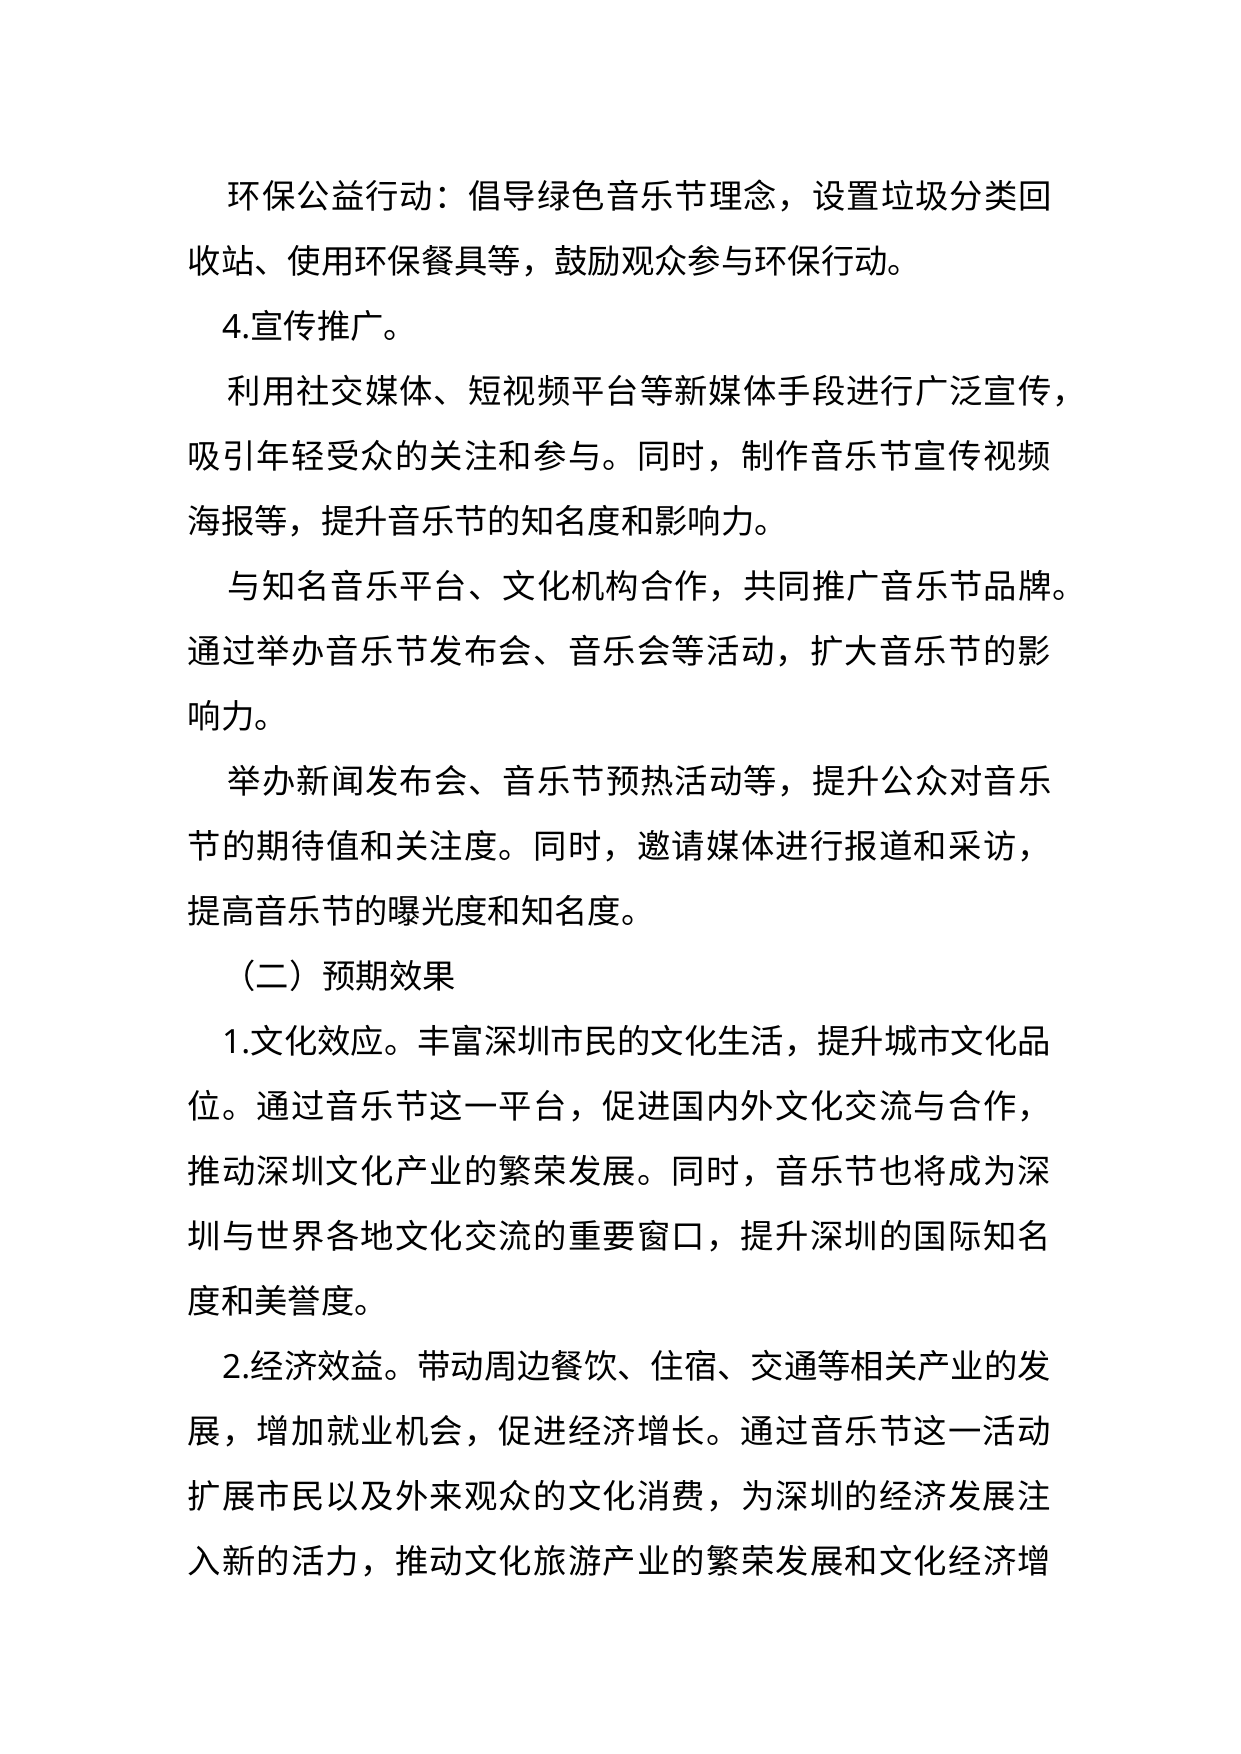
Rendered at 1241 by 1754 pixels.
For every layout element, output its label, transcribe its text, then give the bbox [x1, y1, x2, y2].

text 利用社交媒体、短视频平台等新媒体手段进行广泛宣传，吸引年轻受众的关注和参与。同时，制作音乐节宣传视频、海报等，提升音乐节的知名度和影响力。 [187, 357, 1053, 552]
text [187, 1332, 1053, 1592]
text （二）预期效果 [187, 942, 1053, 1007]
text 与知名音乐平台、文化机构合作，共同推广音乐节品牌。通过举办音乐节发布会、音乐会等活动，扩大音乐节的影响力。 [187, 552, 1053, 747]
text 举办新闻发布会、音乐节预热活动等，提升公众对音乐节的期待值和关注度。同时，邀请媒体进行报道和采访，提高音乐节的曝光度和知名度。 [187, 747, 1053, 942]
text 1.文化效应。丰富深圳市民的文化生活，提升城市文化品位。通过音乐节这一平台，促进国内外文化交流与合作，推动深圳文化产业的繁荣发展。同时，音乐节也将成为深圳与世界各地文化交流的重要窗口，提升深圳的国际知名度和美誉度。 [187, 1007, 1053, 1332]
text 环保公益行动：倡导绿色音乐节理念，设置垃圾分类回收站、使用环保餐具等，鼓励观众参与环保行动。 [187, 162, 1053, 292]
text 4.宣传推广。 [187, 292, 1053, 357]
